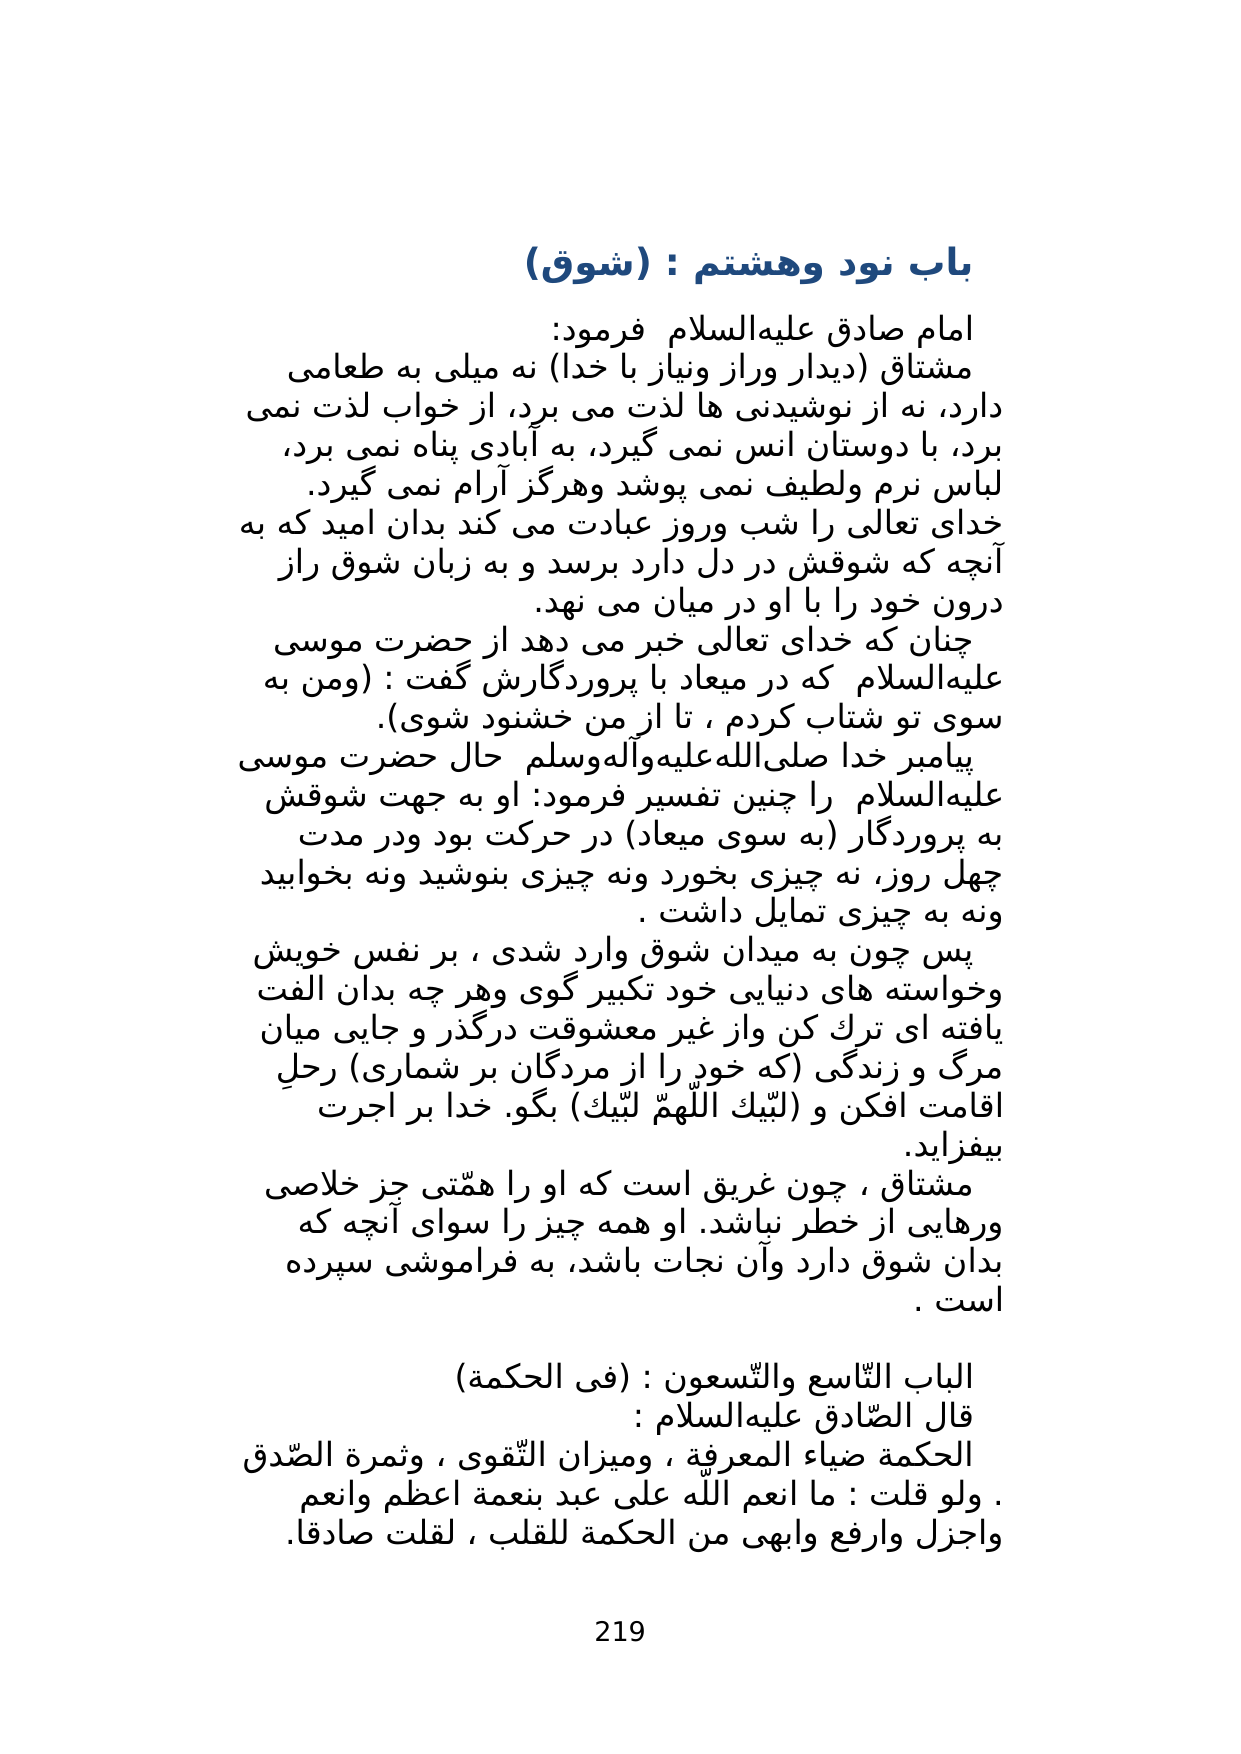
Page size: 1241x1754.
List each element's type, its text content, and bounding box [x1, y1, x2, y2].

text مشتاق (ديدار وراز ونياز با خدا) نه ميلى به طعامى دارد، نه از نوشيدنى ها لذت مى برد، از خواب لذت نمى برد، با دوستان انس نمى گيرد، به آبادى پناه نمى برد، لباس نرم ولطيف نمى پوشد وهرگز آرام نمى گيرد. خداى تعالى را شب وروز عبادت مى كند بدان اميد كه به آنچه كه شوقش در دل دارد برسد و به زبان شوق راز درون خود را با او در ميان مى نهد. [236, 348, 1004, 620]
text پس چون به ميدان شوق وارد شدى ، بر نفس خويش وخواسته هاى دنيايى خود تكبير گوى وهر چه بدان الفت يافته اى ترك كن واز غير معشوقت درگذر و جايى ميان مرگ و زندگى (كه خود را از مردگان بر شمارى) رحلِ اقامت افكن و (لبّيك اللّهمّ لبّيك) بگو. خدا بر اجرت بيفزايد. [236, 931, 1004, 1164]
subtitle باب نود وهشتم : (شوق) [236, 241, 1004, 284]
text قال الصّادق عليه‌السلام : [236, 1397, 1004, 1435]
text الباب التّاسع والتّسعون : (فى الحكمة) [236, 1358, 1004, 1397]
text پيامبر خدا صلى‌الله‌عليه‌وآله‌وسلم حال حضرت موسى عليه‌السلام را چنين تفسير فرمود: او به جهت شوقش به پروردگار (به سوى ميعاد) در حركت بود ودر مدت چهل روز، نه چيزى بخورد ونه چيزى بنوشيد ونه بخوابيد ونه به چيزى تمايل داشت . [236, 737, 1004, 931]
text چنان كه خداى تعالى خبر مى دهد از حضرت موسى عليه‌السلام كه در ميعاد با پروردگارش گفت : (ومن به سوى تو شتاب كردم ، تا از من خشنود شوى). [236, 620, 1004, 737]
text مشتاق ، چون غريق است كه او را همّتى جز خلاصى ورهايى از خطر نباشد. او همه چيز را سواى آنچه كه بدان شوق دارد وآن نجات باشد، به فراموشى سپرده است . [236, 1164, 1004, 1319]
text الحكمة ضياء المعرفة ، وميزان التّقوى ، وثمرة الصّدق . ولو قلت : ما انعم اللّه على عبد بنعمة اعظم وانعم واجزل وارفع وابهى من الحكمة للقلب ، لقلت صادقا. [236, 1435, 1004, 1552]
text امام صادق عليه‌السلام فرمود: [236, 309, 1004, 348]
